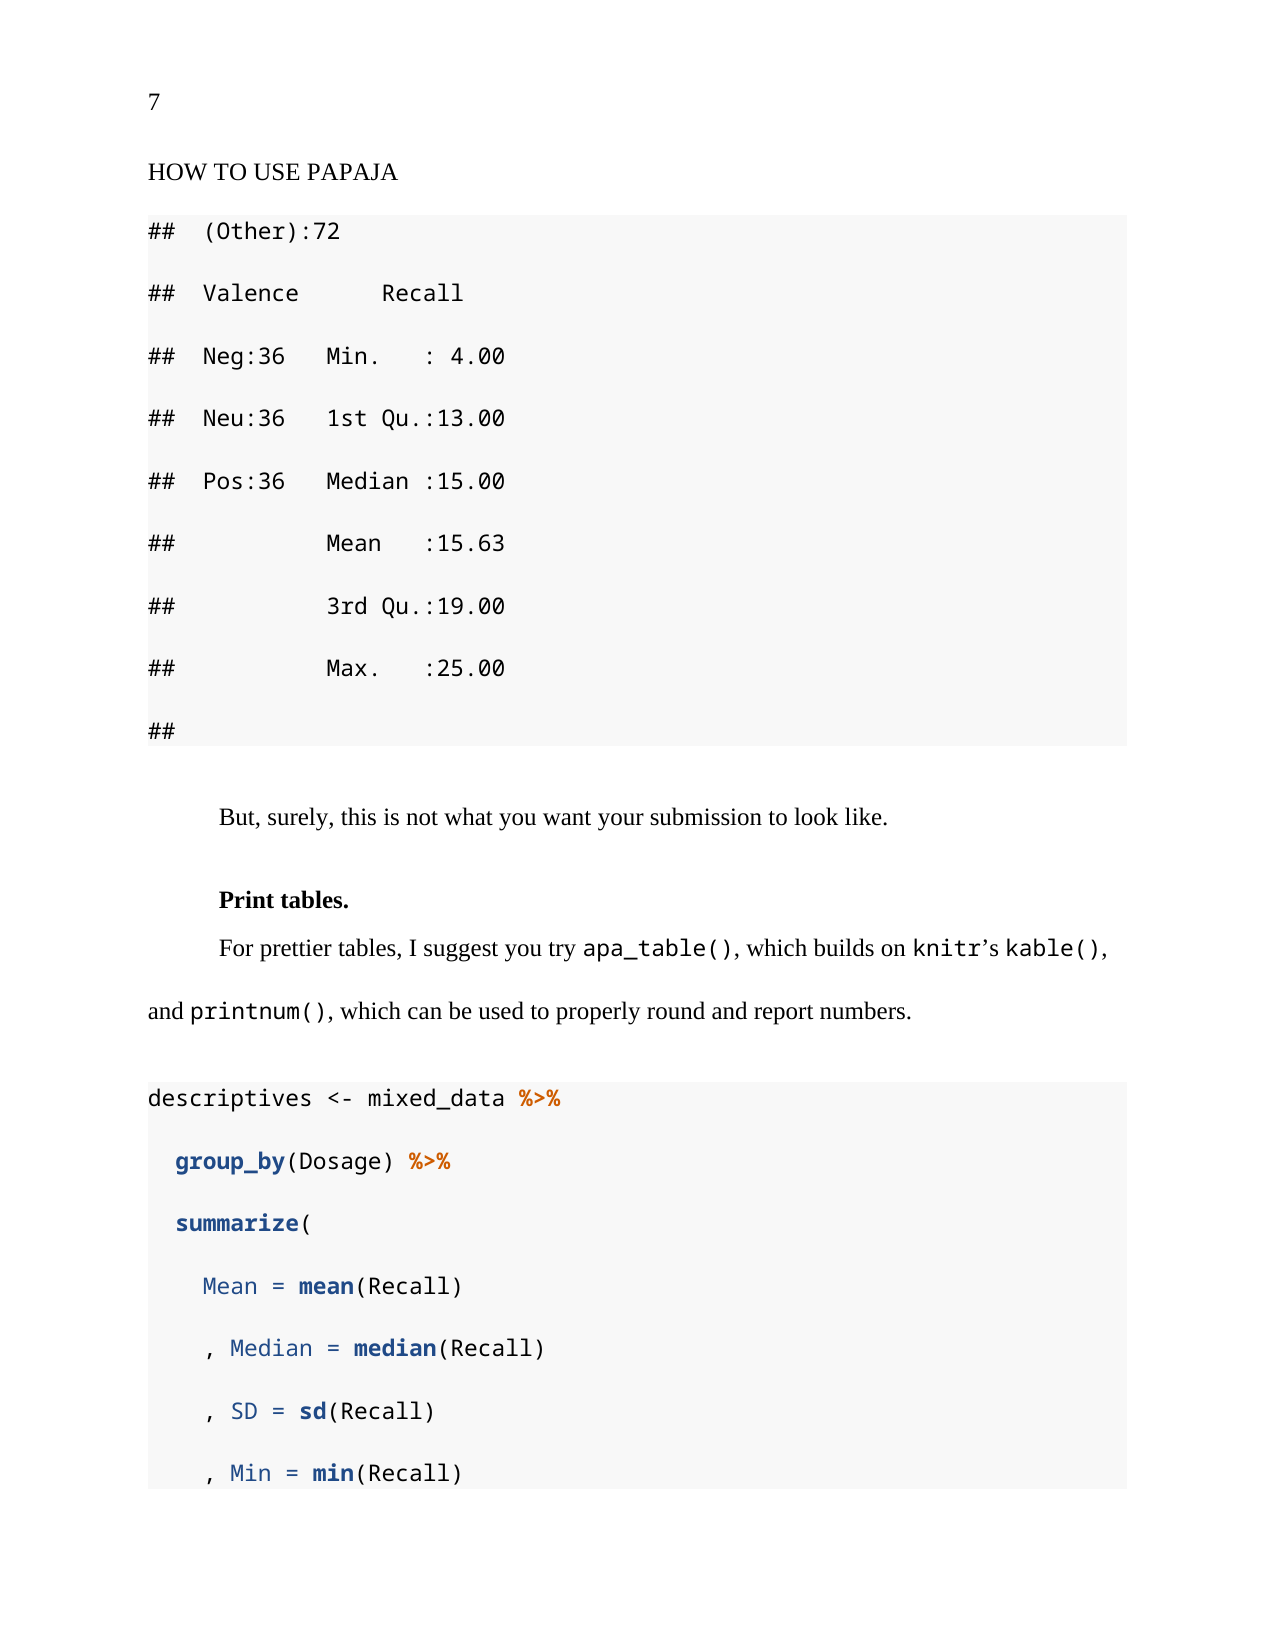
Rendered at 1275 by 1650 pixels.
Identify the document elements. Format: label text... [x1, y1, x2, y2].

subtitle Print tables. [148, 885, 1127, 914]
text But, surely, this is not what you want your submission to look like. [148, 802, 1127, 831]
text For prettier tables, I suggest you try apa_table(), which builds on knitr’s kable(), and printnum(), which can be used to properly round and report numbers. [148, 932, 1127, 1026]
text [148, 1082, 1127, 1489]
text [148, 215, 1127, 746]
